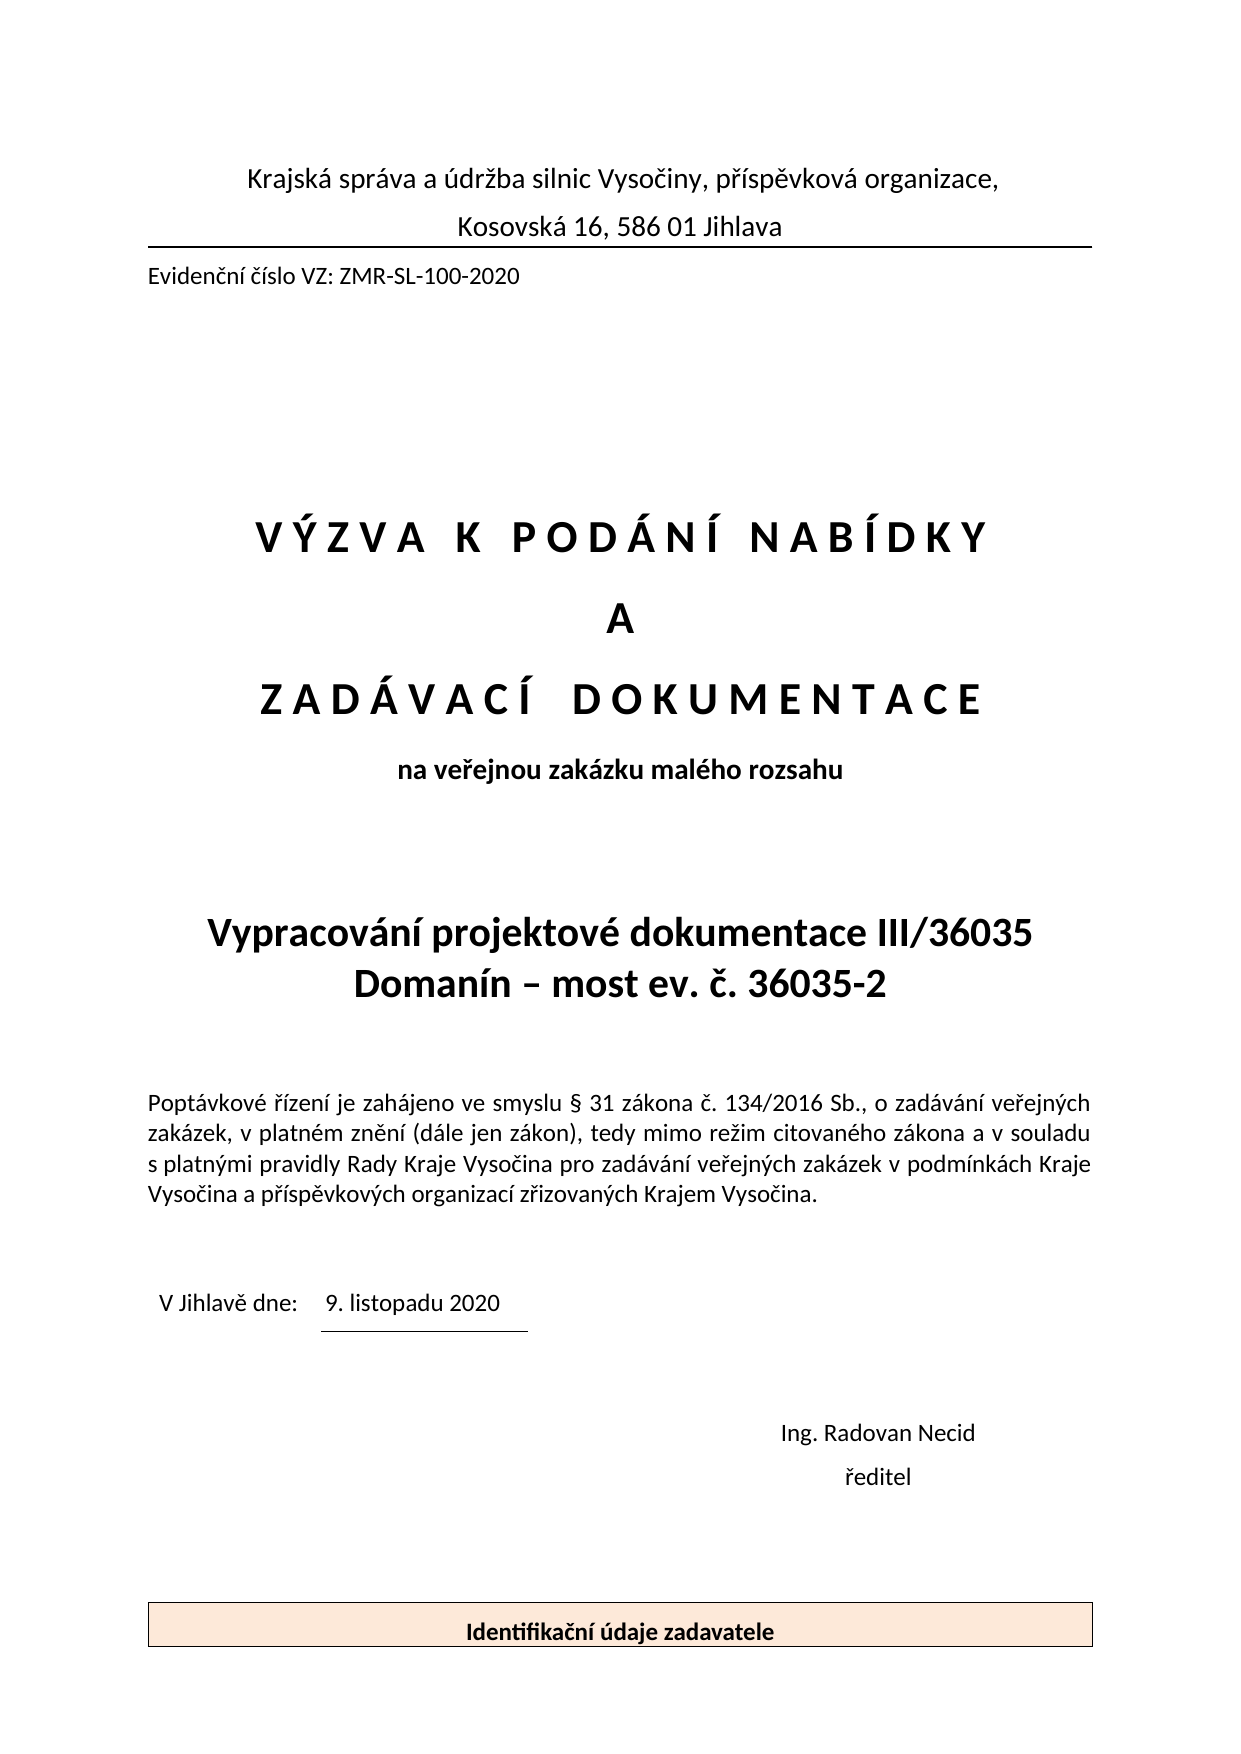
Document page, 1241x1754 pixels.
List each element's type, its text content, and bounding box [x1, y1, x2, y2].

text ředitel [664, 1461, 1092, 1491]
table_header 9. listopadu 2020 [321, 1288, 528, 1331]
text Vypracování projektové dokumentace III/36035 Domanín – most ev. č. 36035-2 [148, 906, 1092, 1032]
text Kosovská 16, 586 01 Jihlava [148, 208, 1092, 246]
text Poptávkové řízení je zahájeno ve smyslu § 31 zákona č. 134/2016 Sb., o zadávání veřejných zakázek, v platném znění (dále jen zákon), tedy mimo režim citovaného zákona a v souladu s platnými pravidly Rady Kraje Vysočina pro zadávání veřejných zakázek v podmínkách Kraje Vysočina a příspěvkových organizací zřizovaných Krajem Vysočina. [148, 1087, 1092, 1209]
text Z A D Á V A C Í D O K U M E N T A C E [148, 670, 1092, 726]
text A [148, 589, 1092, 645]
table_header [149, 1603, 1092, 1646]
text na veřejnou zakázku malého rozsahu [148, 751, 1092, 787]
text Ing. Radovan Necid [664, 1418, 1092, 1448]
text V Ý Z V A K P O D Á N Í N A B Í D K Y [148, 508, 1092, 564]
table_header V Jihlavě dne: [148, 1288, 321, 1331]
text Krajská správa a údržba silnic Vysočiny, příspěvková organizace, [148, 160, 1092, 196]
text Evidenční číslo VZ: ZMR-SL-100-2020 [148, 260, 1092, 291]
